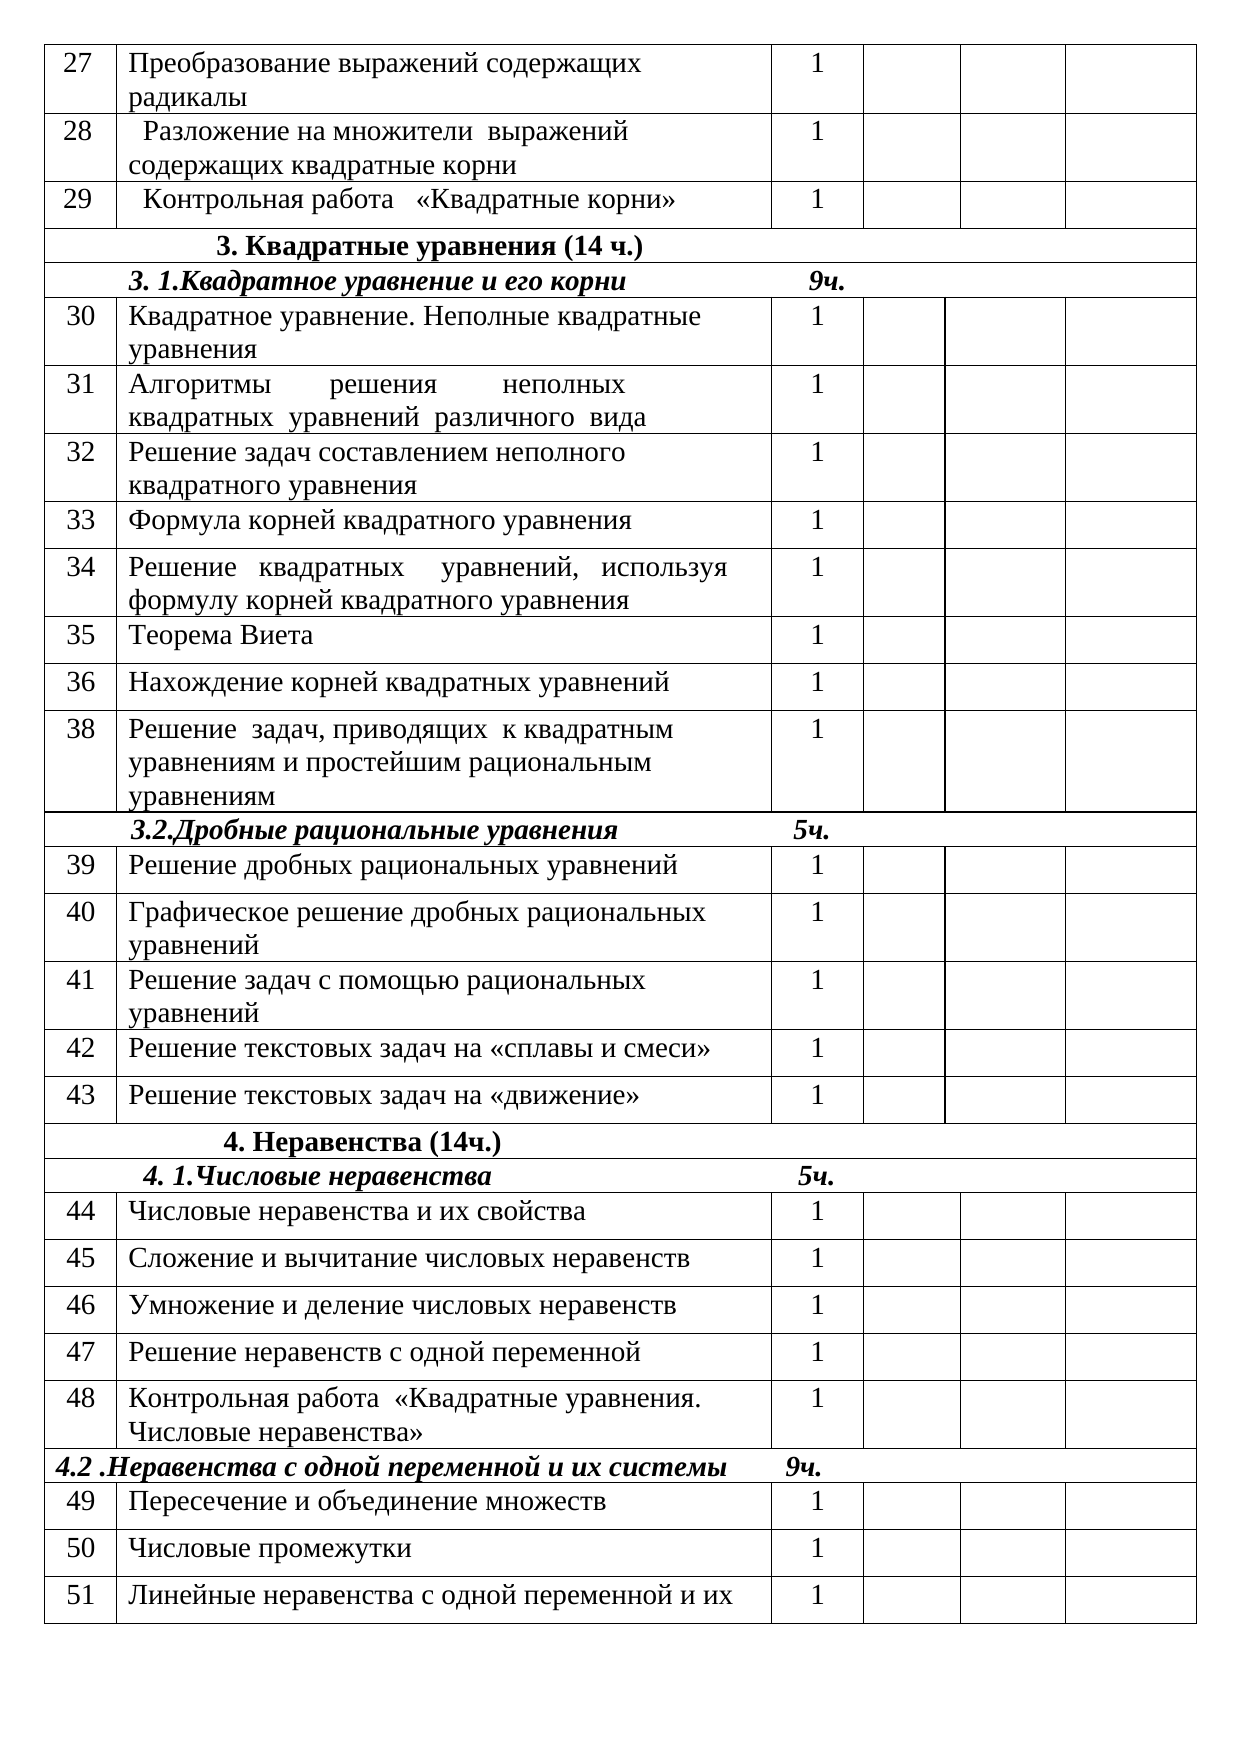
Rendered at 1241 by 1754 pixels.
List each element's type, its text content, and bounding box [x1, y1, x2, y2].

table_cell 35 [45, 617, 116, 663]
table_cell [961, 1577, 1065, 1623]
table_cell [864, 298, 944, 365]
table_cell Алгоритмы решения неполных квадратных уравнений различного вида [117, 366, 771, 433]
table_cell [1066, 1577, 1196, 1623]
table_cell [1066, 1030, 1196, 1076]
table_cell 38 [45, 711, 116, 811]
table_cell Сложение и вычитание числовых неравенств [117, 1240, 771, 1286]
table_cell [1066, 711, 1196, 811]
table_cell Решение задач с помощью рациональных уравнений [117, 962, 771, 1029]
table_cell [961, 1381, 1065, 1448]
table_cell Решение дробных рациональных уравнений [117, 847, 771, 893]
table_cell Контрольная работа «Квадратные уравнения. Числовые неравенства» [117, 1381, 771, 1448]
table_cell [864, 502, 944, 548]
table_cell [1066, 1381, 1196, 1448]
table_cell 1 [772, 1287, 863, 1333]
table_cell [1066, 366, 1196, 433]
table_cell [117, 1577, 771, 1623]
table_cell Графическое решение дробных рациональных уравнений [117, 894, 771, 961]
table_cell [864, 1577, 960, 1623]
table_cell 30 [45, 298, 116, 365]
table_cell [1066, 664, 1196, 710]
table_cell [864, 617, 944, 663]
table_cell Теорема Виета [117, 617, 771, 663]
table_cell 50 [45, 1530, 116, 1576]
table_cell [961, 114, 1065, 181]
table_cell [864, 664, 944, 710]
table_cell 32 [45, 434, 116, 501]
table_cell [864, 1287, 960, 1333]
table_cell [961, 1483, 1065, 1529]
table_cell [946, 298, 1065, 365]
table_cell [864, 962, 944, 1029]
table_cell [1066, 1287, 1196, 1333]
table_cell 1 [772, 1530, 863, 1576]
table_cell [1066, 45, 1196, 112]
table_cell [946, 434, 1065, 501]
table_cell Умножение и деление числовых неравенств [117, 1287, 771, 1333]
table_cell [1066, 847, 1196, 893]
table_cell Решение задач, приводящих к квадратным уравнениям и простейшим рациональным уравнениям [117, 711, 771, 811]
table_cell 3. 1.Квадратное уравнение и его корни 9ч. [45, 263, 1196, 297]
table_cell [864, 366, 944, 433]
table_cell 1 [772, 366, 863, 433]
table_cell [946, 617, 1065, 663]
table_cell 1 [772, 1030, 863, 1076]
table_cell 40 [45, 894, 116, 961]
table_cell [864, 182, 960, 227]
table_cell [864, 45, 960, 112]
table_cell 42 [45, 1030, 116, 1076]
table_cell 1 [772, 894, 863, 961]
table_cell Пересечение и объединение множеств [117, 1483, 771, 1529]
table_cell [1066, 182, 1196, 227]
table_cell [864, 711, 944, 811]
table_cell [1066, 549, 1196, 616]
table_cell 4. Неравенства (14ч.) [45, 1124, 1196, 1157]
table_cell 41 [45, 962, 116, 1029]
table_cell [946, 894, 1065, 961]
table_cell Квадратное уравнение. Неполные квадратные уравнения [117, 298, 771, 365]
table_cell 47 [45, 1334, 116, 1379]
table_cell Разложение на множители выражений содержащих квадратные корни [117, 114, 771, 181]
table_cell 1 [772, 502, 863, 548]
table_cell 33 [45, 502, 116, 548]
table_cell 1 [772, 114, 863, 181]
table_cell [1066, 1193, 1196, 1239]
table_cell 39 [45, 847, 116, 893]
table_cell [1066, 1240, 1196, 1286]
table_cell [946, 1030, 1065, 1076]
table_cell 1 [772, 1240, 863, 1286]
table_cell [1066, 962, 1196, 1029]
table_cell [864, 1030, 944, 1076]
table_cell 1 [772, 1193, 863, 1239]
table_cell 3. Квадратные уравнения (14 ч.) [45, 229, 1196, 262]
table_cell [864, 114, 960, 181]
table_cell [1066, 1483, 1196, 1529]
table_cell 1 [772, 298, 863, 365]
table_cell [864, 434, 944, 501]
table_cell 31 [45, 366, 116, 433]
table_cell [1066, 114, 1196, 181]
table_cell 4. 1.Числовые неравенства 5ч. [45, 1159, 1196, 1192]
table_cell [864, 1483, 960, 1529]
table_cell [864, 1193, 960, 1239]
table_cell 1 [772, 962, 863, 1029]
table_cell [1066, 894, 1196, 961]
table_cell 1 [772, 847, 863, 893]
table_cell [961, 1240, 1065, 1286]
table_cell Формула корней квадратного уравнения [117, 502, 771, 548]
table_cell 1 [772, 617, 863, 663]
table_cell 1 [772, 711, 863, 811]
table_cell [864, 1334, 960, 1379]
table_cell 1 [772, 1577, 863, 1623]
table_cell 43 [45, 1077, 116, 1123]
table_cell [1066, 1077, 1196, 1123]
table_cell 36 [45, 664, 116, 710]
table_cell [946, 962, 1065, 1029]
table_cell 1 [772, 434, 863, 501]
table_cell Нахождение корней квадратных уравнений [117, 664, 771, 710]
table_cell Решение текстовых задач на «сплавы и смеси» [117, 1030, 771, 1076]
table_cell Числовые неравенства и их свойства [117, 1193, 771, 1239]
table_cell Преобразование выражений содержащих радикалы [117, 45, 771, 112]
table_cell [946, 711, 1065, 811]
table_cell [864, 847, 944, 893]
table_cell Числовые промежутки [117, 1530, 771, 1576]
table_cell Решение неравенств с одной переменной [117, 1334, 771, 1379]
table_cell 48 [45, 1381, 116, 1448]
table_cell [864, 1381, 960, 1448]
table_cell 28 [45, 114, 116, 181]
table_cell 1 [772, 45, 863, 112]
table_cell [961, 1287, 1065, 1333]
table_cell 46 [45, 1287, 116, 1333]
table_cell 1 [772, 182, 863, 227]
table_cell [864, 1077, 944, 1123]
table_cell [961, 1334, 1065, 1379]
table_cell Решение задач составлением неполного квадратного уравнения [117, 434, 771, 501]
table_cell Контрольная работа «Квадратные корни» [117, 182, 771, 227]
table_cell [961, 182, 1065, 227]
table_cell 45 [45, 1240, 116, 1286]
table_cell 3.2.Дробные рациональные уравнения 5ч. [45, 813, 1196, 846]
table_cell [1066, 1334, 1196, 1379]
table_cell [1066, 1530, 1196, 1576]
table_cell 49 [45, 1483, 116, 1529]
table_cell 1 [772, 549, 863, 616]
table_cell 29 [45, 182, 116, 227]
table_cell Решение квадратных уравнений, используя формулу корней квадратного уравнения [117, 549, 771, 616]
table_cell [1066, 298, 1196, 365]
table_cell 4.2 .Неравенства с одной переменной и их системы 9ч. [45, 1449, 1196, 1482]
table_cell [864, 1240, 960, 1286]
table_cell 34 [45, 549, 116, 616]
table_cell [946, 549, 1065, 616]
table_cell [961, 1530, 1065, 1576]
table_cell 1 [772, 1483, 863, 1529]
table_cell [961, 45, 1065, 112]
table_cell [946, 502, 1065, 548]
table_cell 1 [772, 1334, 863, 1379]
table_cell [1066, 434, 1196, 501]
table_cell 44 [45, 1193, 116, 1239]
table_cell [1066, 502, 1196, 548]
table_cell 1 [772, 1077, 863, 1123]
table_cell [961, 1193, 1065, 1239]
table_cell 27 [45, 45, 116, 112]
table_cell 51 [45, 1577, 116, 1623]
table_cell 1 [772, 1381, 863, 1448]
table_cell [864, 894, 944, 961]
table_cell [946, 847, 1065, 893]
table_cell [946, 366, 1065, 433]
table_cell [864, 549, 944, 616]
table_cell [1066, 617, 1196, 663]
table_cell [946, 1077, 1065, 1123]
table_cell Решение текстовых задач на «движение» [117, 1077, 771, 1123]
table_cell [946, 664, 1065, 710]
table_cell [864, 1530, 960, 1576]
table_cell 1 [772, 664, 863, 710]
